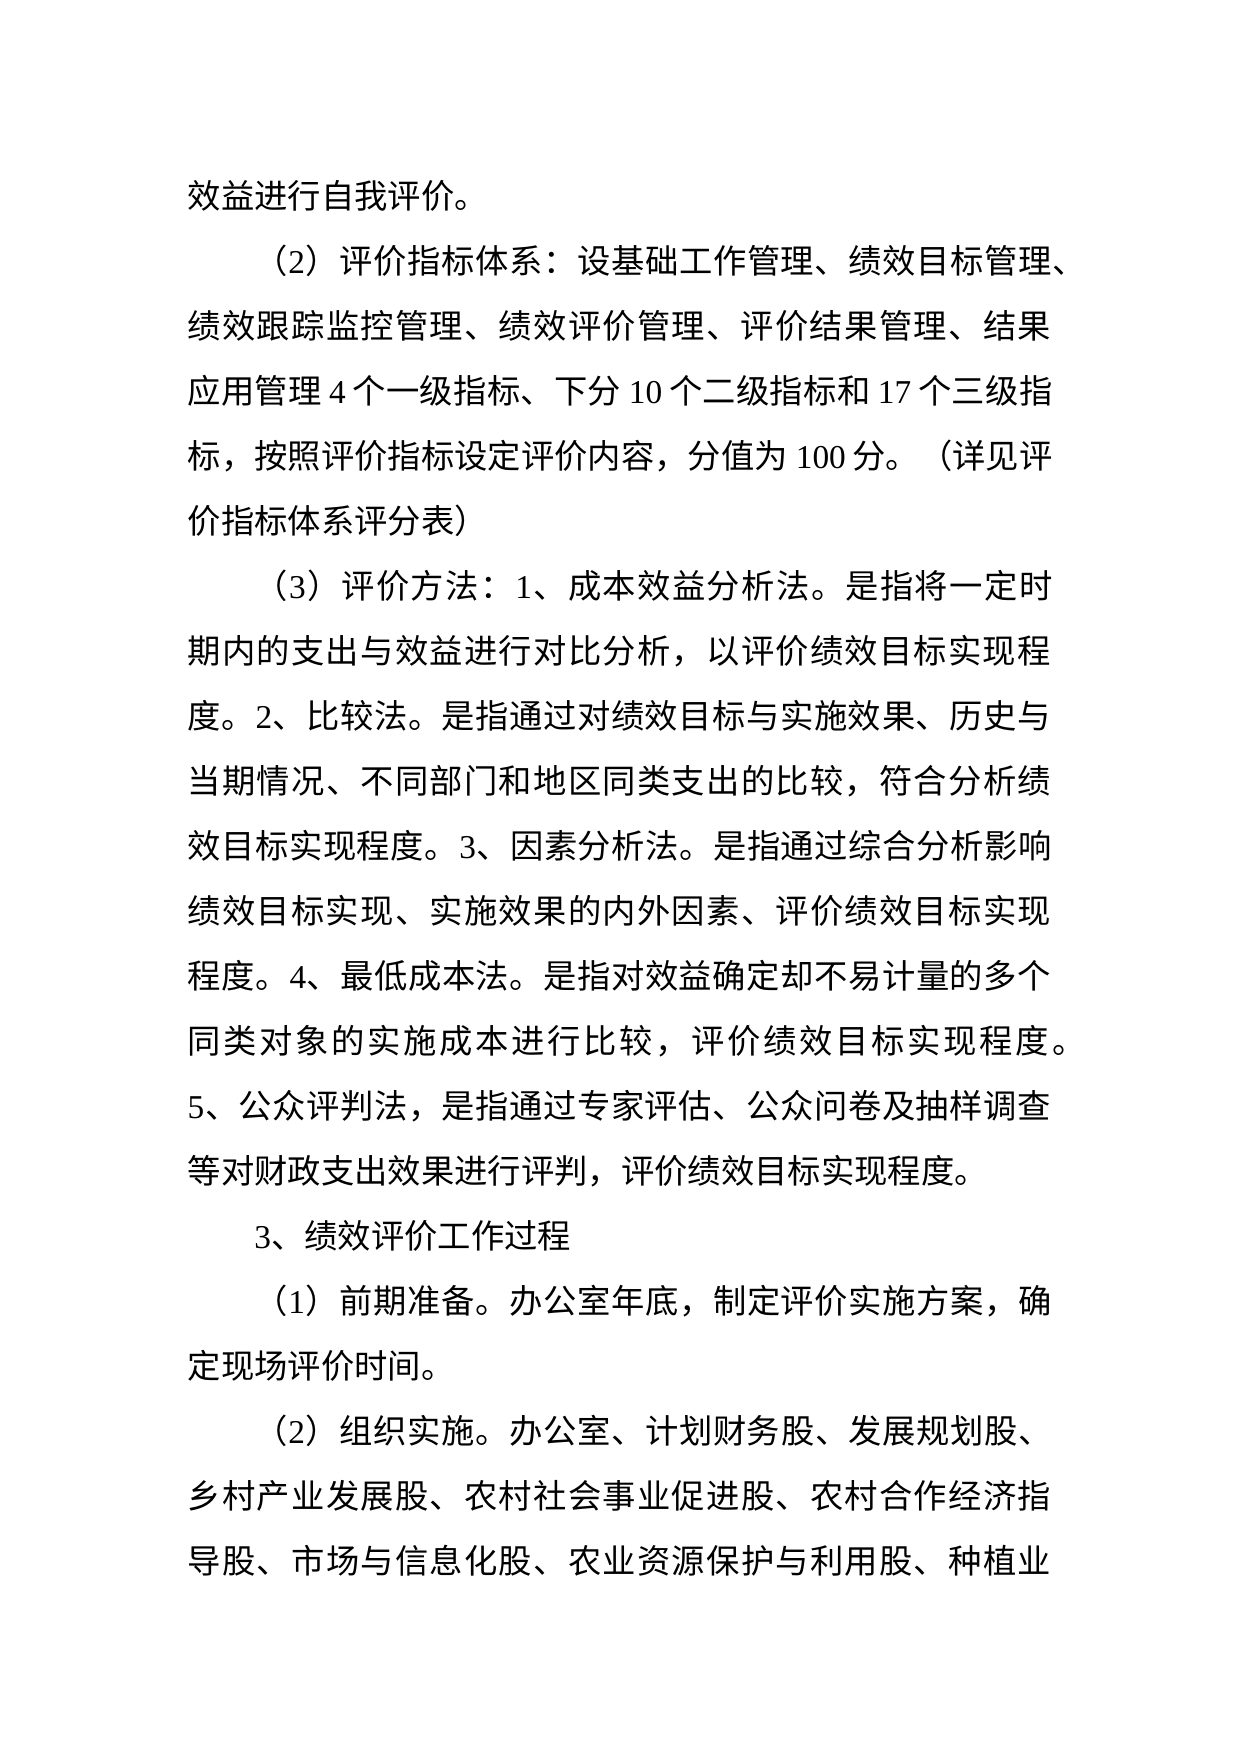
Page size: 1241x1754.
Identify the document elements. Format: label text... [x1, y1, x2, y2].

text （2）评价指标体系：设基础工作管理、绩效目标管理、绩效跟踪监控管理、绩效评价管理、评价结果管理、结果应用管理4个一级指标、下分10个二级指标和17个三级指标，按照评价指标设定评价内容，分值为100分。（详见评价指标体系评分表） [187, 227, 1053, 552]
text 3、绩效评价工作过程 [187, 1202, 1053, 1267]
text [187, 1397, 1053, 1592]
text （1）前期准备。办公室年底，制定评价实施方案，确定现场评价时间。 [187, 1267, 1053, 1397]
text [187, 162, 1053, 227]
text （3）评价方法：1、成本效益分析法。是指将一定时期内的支出与效益进行对比分析，以评价绩效目标实现程度。2、比较法。是指通过对绩效目标与实施效果、历史与当期情况、不同部门和地区同类支出的比较，符合分析绩效目标实现程度。3、因素分析法。是指通过综合分析影响绩效目标实现、实施效果的内外因素、评价绩效目标实现程度。4、最低成本法。是指对效益确定却不易计量的多个同类对象的实施成本进行比较，评价绩效目标实现程度。5、公众评判法，是指通过专家评估、公众问卷及抽样调查等对财政支出效果进行评判，评价绩效目标实现程度。 [187, 552, 1053, 1202]
